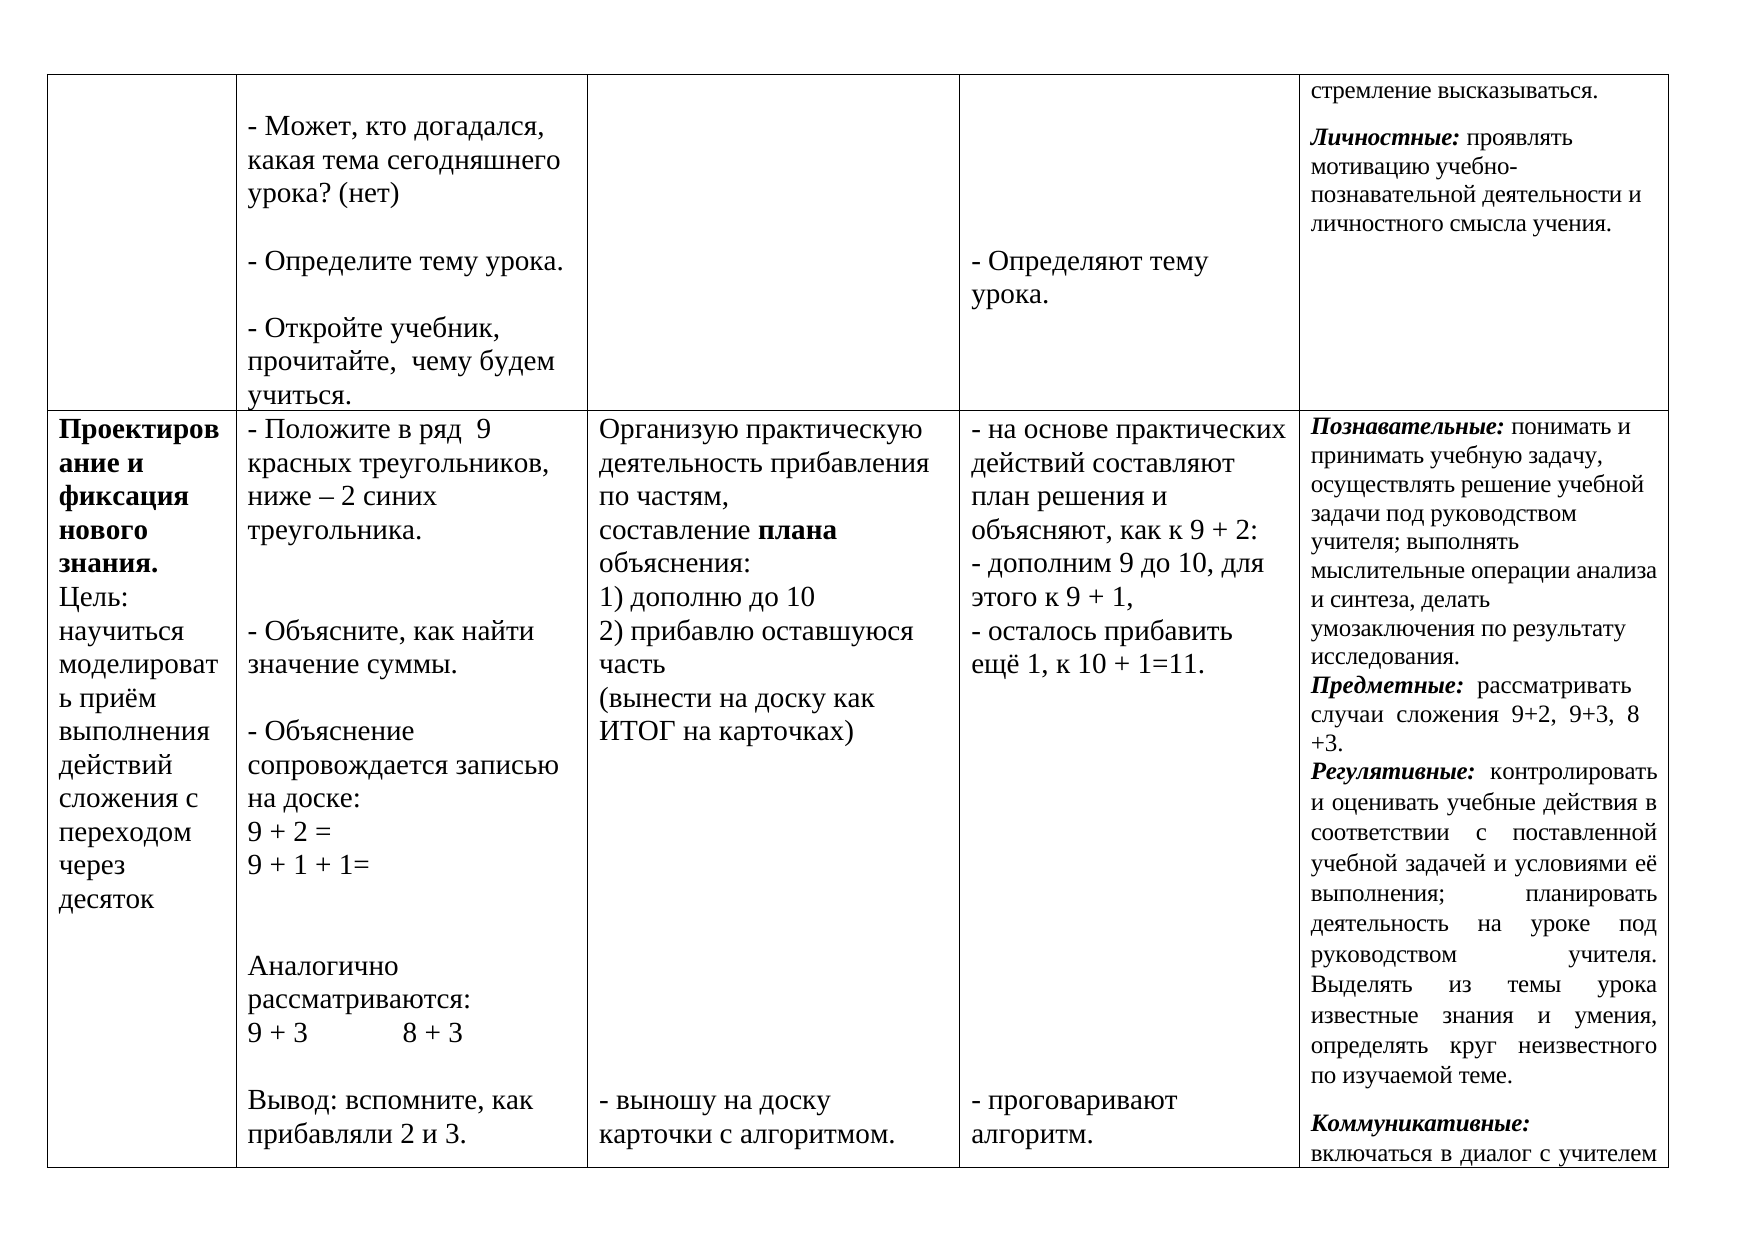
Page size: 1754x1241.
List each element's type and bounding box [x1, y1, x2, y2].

table_cell [1300, 75, 1668, 410]
table_cell [1300, 411, 1668, 1167]
table_cell [48, 411, 236, 1167]
table_cell [48, 75, 236, 410]
table_cell [960, 75, 1299, 410]
table_cell [960, 411, 1299, 1167]
table_cell [237, 75, 587, 410]
table_cell [588, 75, 959, 410]
table_cell [588, 411, 959, 1167]
table_cell [237, 411, 587, 1167]
